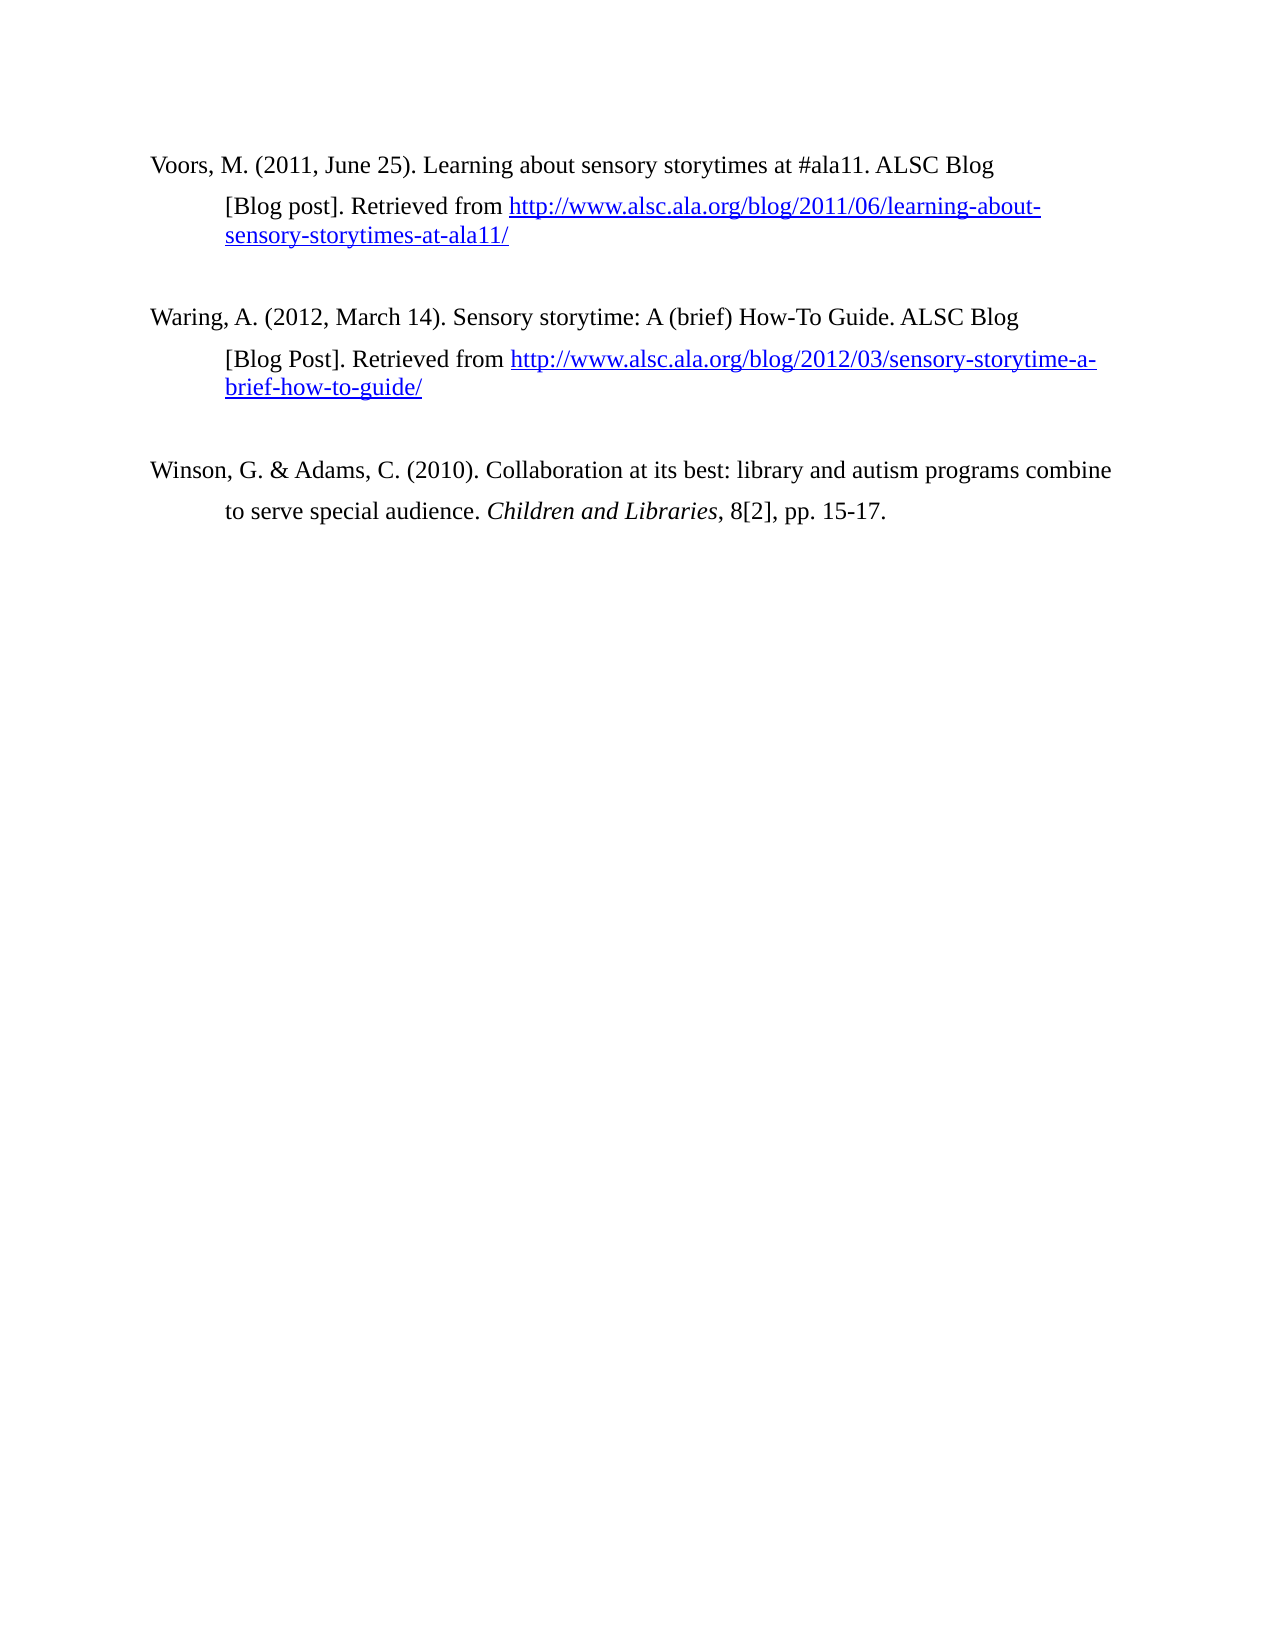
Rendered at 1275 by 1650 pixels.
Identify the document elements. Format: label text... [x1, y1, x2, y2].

text Winson, G. & Adams, C. (2010). Collaboration at its best: library and autism programs combine [150, 455, 1125, 484]
text Voors, M. (2011, June 25). Learning about sensory storytimes at #ala11. ALSC Blog [150, 150, 1125, 179]
text [Blog Post]. Retrieved from http://www.alsc.ala.org/blog/2012/03/sensory-storytime-a-brief-how-to-guide/ [225, 344, 1125, 401]
text Waring, A. (2012, March 14). Sensory storytime: A (brief) How-To Guide. ALSC Blog [150, 302, 1125, 331]
text to serve special audience. Children and Libraries, 8[2], pp. 15-17. [150, 496, 1125, 525]
text [Blog post]. Retrieved from http://www.alsc.ala.org/blog/2011/06/learning-about-sensory-storytimes-at-ala11/ [225, 191, 1125, 249]
